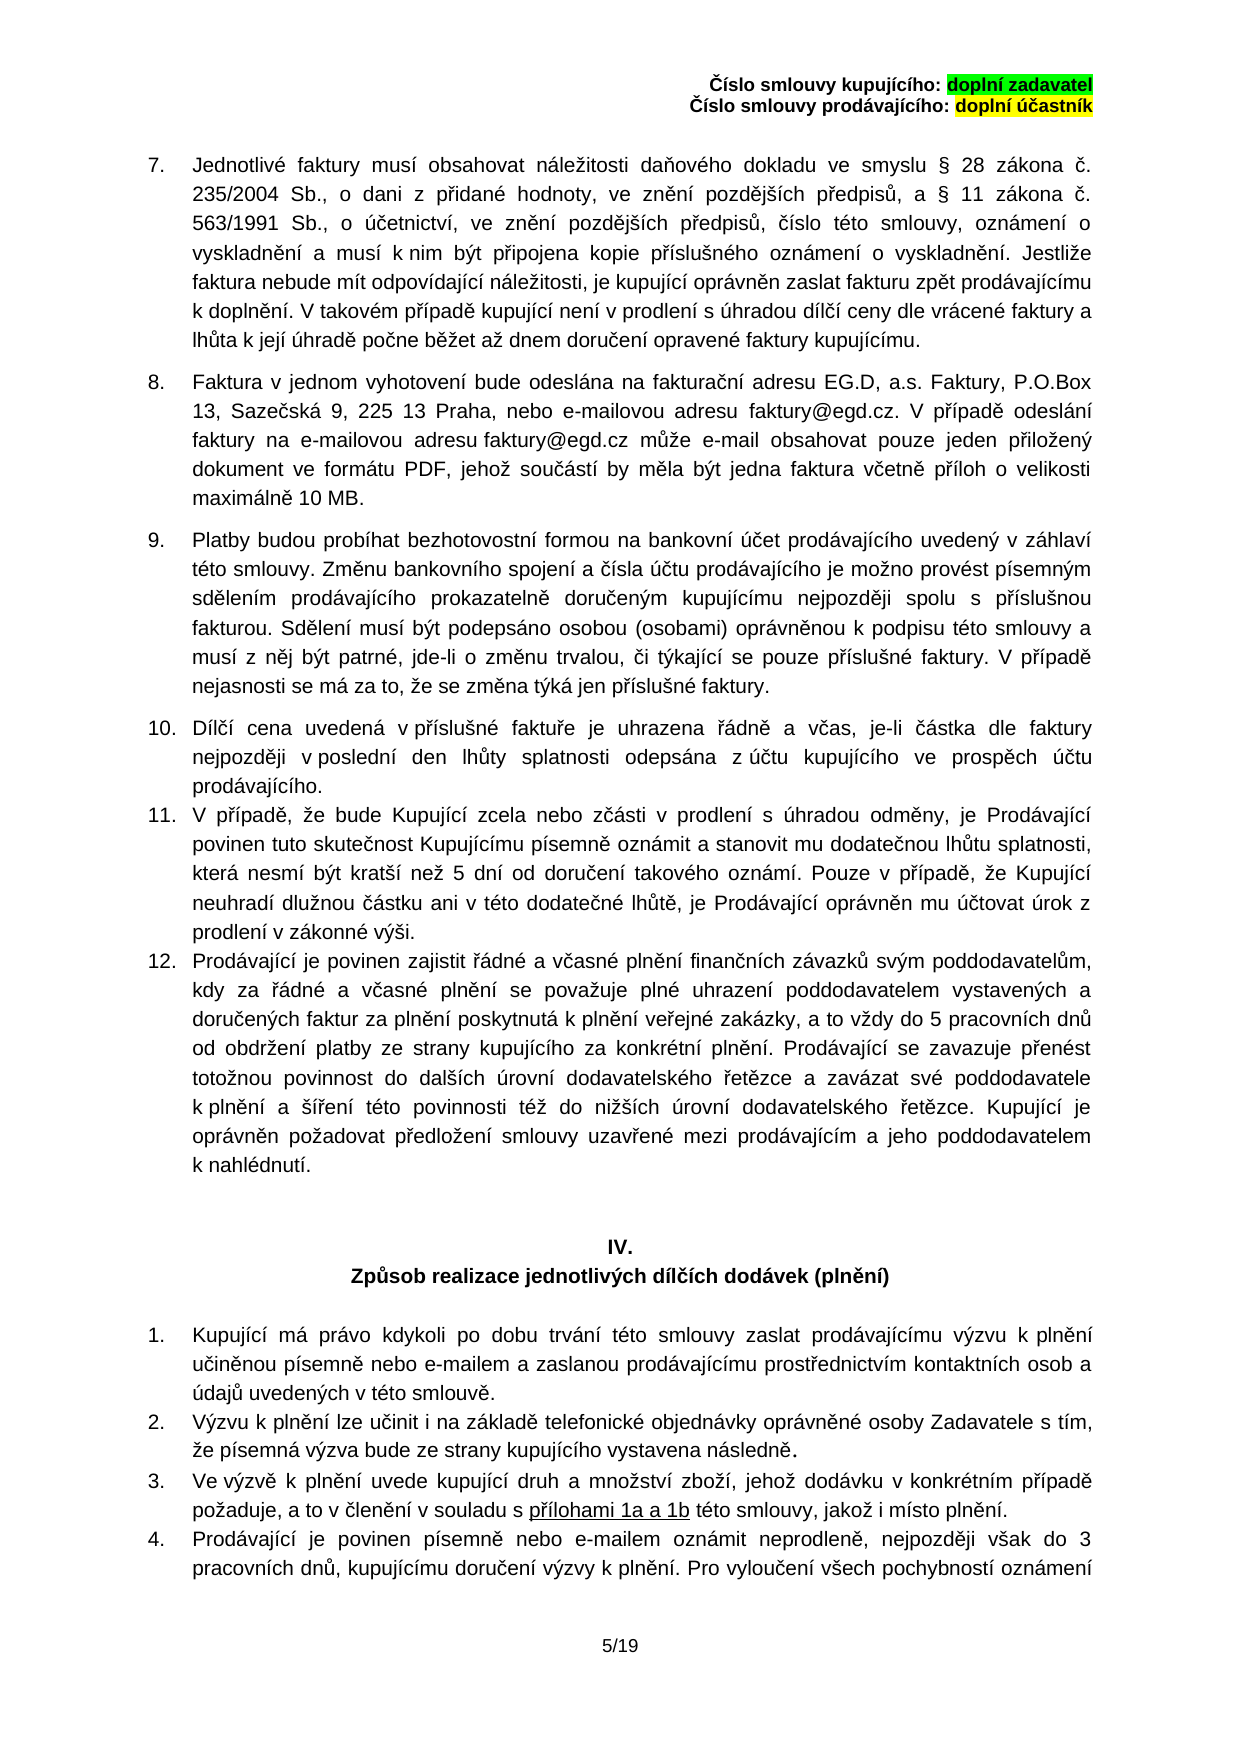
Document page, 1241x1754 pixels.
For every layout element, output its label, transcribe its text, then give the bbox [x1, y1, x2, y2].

list V případě, že bude Kupující zcela nebo zčásti v prodlení s úhradou odměny, je Prodávající povinen tuto skutečnost Kupujícímu písemně oznámit a stanovit mu dodatečnou lhůtu splatnosti, která nesmí být kratší než 5 dní od doručení takového oznámí. Pouze v případě, že Kupující neuhradí dlužnou částku ani v této dodatečné lhůtě, je Prodávající oprávněn mu účtovat úrok z prodlení v zákonné výši. [148, 798, 1093, 943]
list Ve výzvě k plnění uvede kupující druh a množství zboží, jehož dodávku v konkrétním případě požaduje, a to v členění v souladu s přílohami 1a a 1b této smlouvy, jakož i místo plnění. [148, 1463, 1093, 1522]
list Výzvu k plnění lze učinit i na základě telefonické objednávky oprávněné osoby Zadavatele s tím, že písemná výzva bude ze strany kupujícího vystavena následně. [148, 1405, 1093, 1463]
list Platby budou probíhat bezhotovostní formou na bankovní účet prodávajícího uvedený v záhlaví této smlouvy. Změnu bankovního spojení a čísla účtu prodávajícího je možno provést písemným sdělením prodávajícího prokazatelně doručeným kupujícímu nejpozději spolu s příslušnou fakturou. Sdělení musí být podepsáno osobou (osobami) oprávněnou k podpisu této smlouvy a musí z něj být patrné, jde-li o změnu trvalou, či týkající se pouze příslušné faktury. V případě nejasnosti se má za to, že se změna týká jen příslušné faktury. [148, 523, 1093, 698]
text IV. [148, 1230, 1093, 1259]
list Dílčí cena uvedená v příslušné faktuře je uhrazena řádně a včas, je-li částka dle faktury nejpozději v poslední den lhůty splatnosti odepsána z účtu kupujícího ve prospěch účtu prodávajícího. [148, 710, 1093, 798]
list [148, 1522, 1093, 1580]
text Způsob realizace jednotlivých dílčích dodávek (plnění) [148, 1259, 1093, 1288]
list Prodávající je povinen zajistit řádné a včasné plnění finančních závazků svým poddodavatelům, kdy za řádné a včasné plnění se považuje plné uhrazení poddodavatelem vystavených a doručených faktur za plnění poskytnutá k plnění veřejné zakázky, a to vždy do 5 pracovních dnů od obdržení platby ze strany kupujícího za konkrétní plnění. Prodávající se zavazuje přenést totožnou povinnost do dalších úrovní dodavatelského řetězce a zavázat své poddodavatele k plnění a šíření této povinnosti též do nižších úrovní dodavatelského řetězce. Kupující je oprávněn požadovat předložení smlouvy uzavřené mezi prodávajícím a jeho poddodavatelem k nahlédnutí. [148, 943, 1093, 1177]
list Jednotlivé faktury musí obsahovat náležitosti daňového dokladu ve smyslu § 28 zákona č. 235/2004 Sb., o dani z přidané hodnoty, ve znění pozdějších předpisů, a § 11 zákona č. 563/1991 Sb., o účetnictví, ve znění pozdějších předpisů, číslo této smlouvy, oznámení o vyskladnění a musí k nim být připojena kopie příslušného oznámení o vyskladnění. Jestliže faktura nebude mít odpovídající náležitosti, je kupující oprávněn zaslat fakturu zpět prodávajícímu k doplnění. V takovém případě kupující není v prodlení s úhradou dílčí ceny dle vrácené faktury a lhůta k její úhradě počne běžet až dnem doručení opravené faktury kupujícímu. [148, 148, 1093, 352]
list Kupující má právo kdykoli po dobu trvání této smlouvy zaslat prodávajícímu výzvu k plnění učiněnou písemně nebo e-mailem a zaslanou prodávajícímu prostřednictvím kontaktních osob a údajů uvedených v této smlouvě. [148, 1317, 1093, 1405]
list Faktura v jednom vyhotovení bude odeslána na fakturační adresu EG.D, a.s. Faktury, P.O.Box 13, Sazečská 9, 225 13 Praha, nebo e-mailovou adresu faktury@egd.cz. V případě odeslání faktury na e-mailovou adresu faktury@egd.cz může e-mail obsahovat pouze jeden přiložený dokument ve formátu PDF, jehož součástí by měla být jedna faktura včetně příloh o velikosti maximálně 10 MB. [148, 364, 1093, 510]
